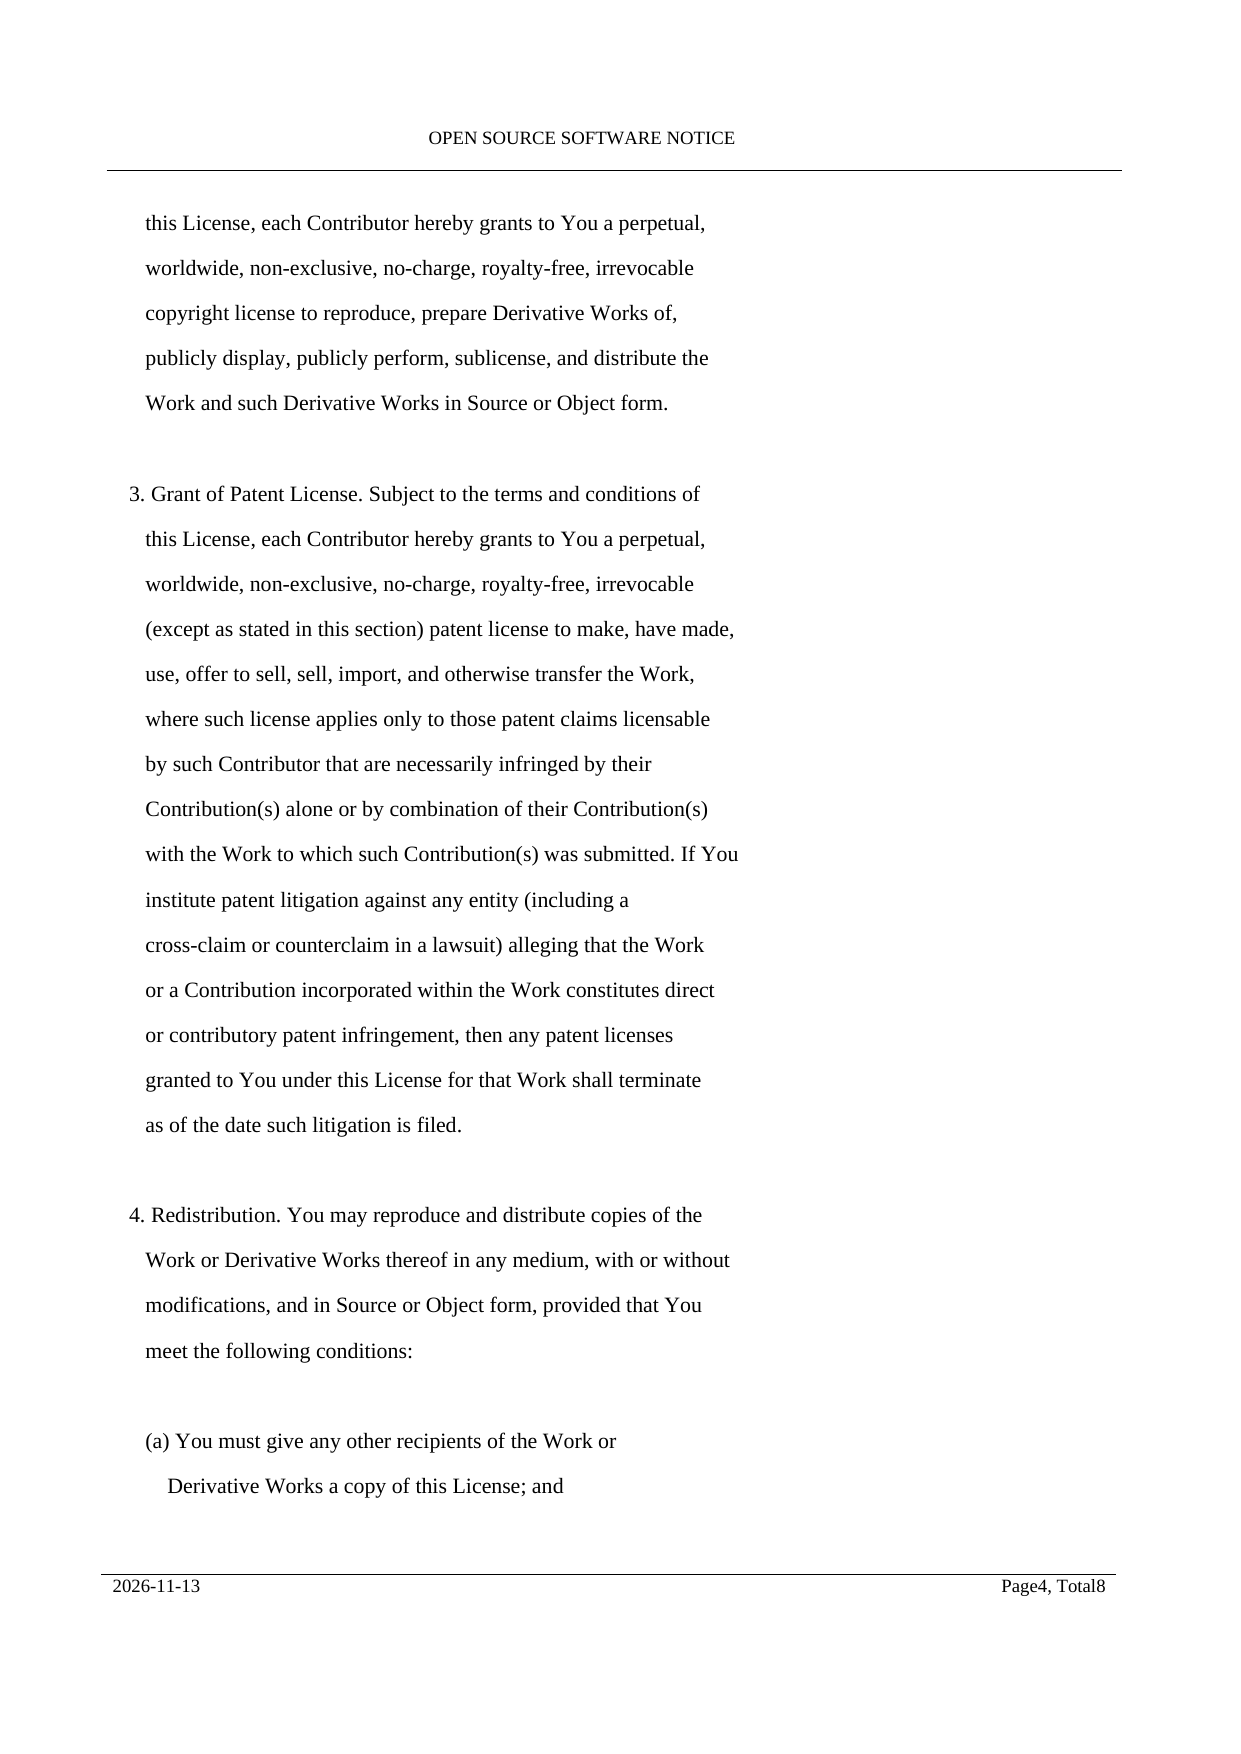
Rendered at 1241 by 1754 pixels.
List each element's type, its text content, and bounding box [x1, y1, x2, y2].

text Work or Derivative Works thereof in any medium, with or without [112, 1244, 1128, 1276]
text or a Contribution incorporated within the Work constitutes direct [112, 973, 1128, 1006]
text granted to You under this License for that Work shall terminate [112, 1063, 1128, 1096]
text 3. Grant of Patent License. Subject to the terms and conditions of [112, 477, 1128, 509]
text publicly display, publicly perform, sublicense, and distribute the [112, 342, 1128, 374]
text worldwide, non-exclusive, no-charge, royalty-free, irrevocable [112, 567, 1128, 600]
text where such license applies only to those patent claims licensable [112, 702, 1128, 735]
text as of the date such litigation is filed. [112, 1108, 1128, 1141]
text modifications, and in Source or Object form, provided that You [112, 1289, 1128, 1321]
text Contribution(s) alone or by combination of their Contribution(s) [112, 793, 1128, 825]
text institute patent litigation against any entity (including a [112, 883, 1128, 915]
text Derivative Works a copy of this License; and [112, 1469, 1128, 1502]
text (except as stated in this section) patent license to make, have made, [112, 612, 1128, 645]
text Work and such Derivative Works in Source or Object form. [112, 387, 1128, 419]
text meet the following conditions: [112, 1334, 1128, 1366]
text worldwide, non-exclusive, no-charge, royalty-free, irrevocable [112, 251, 1128, 284]
text copyright license to reproduce, prepare Derivative Works of, [112, 297, 1128, 329]
text with the Work to which such Contribution(s) was submitted. If You [112, 838, 1128, 870]
text cross-claim or counterclaim in a lawsuit) alleging that the Work [112, 928, 1128, 961]
text use, offer to sell, sell, import, and otherwise transfer the Work, [112, 657, 1128, 690]
text 4. Redistribution. You may reproduce and distribute copies of the [112, 1199, 1128, 1231]
text (a) You must give any other recipients of the Work or [112, 1424, 1128, 1457]
text or contributory patent infringement, then any patent licenses [112, 1018, 1128, 1051]
text this License, each Contributor hereby grants to You a perpetual, [112, 522, 1128, 554]
text by such Contributor that are necessarily infringed by their [112, 748, 1128, 780]
text this License, each Contributor hereby grants to You a perpetual, [112, 206, 1128, 239]
